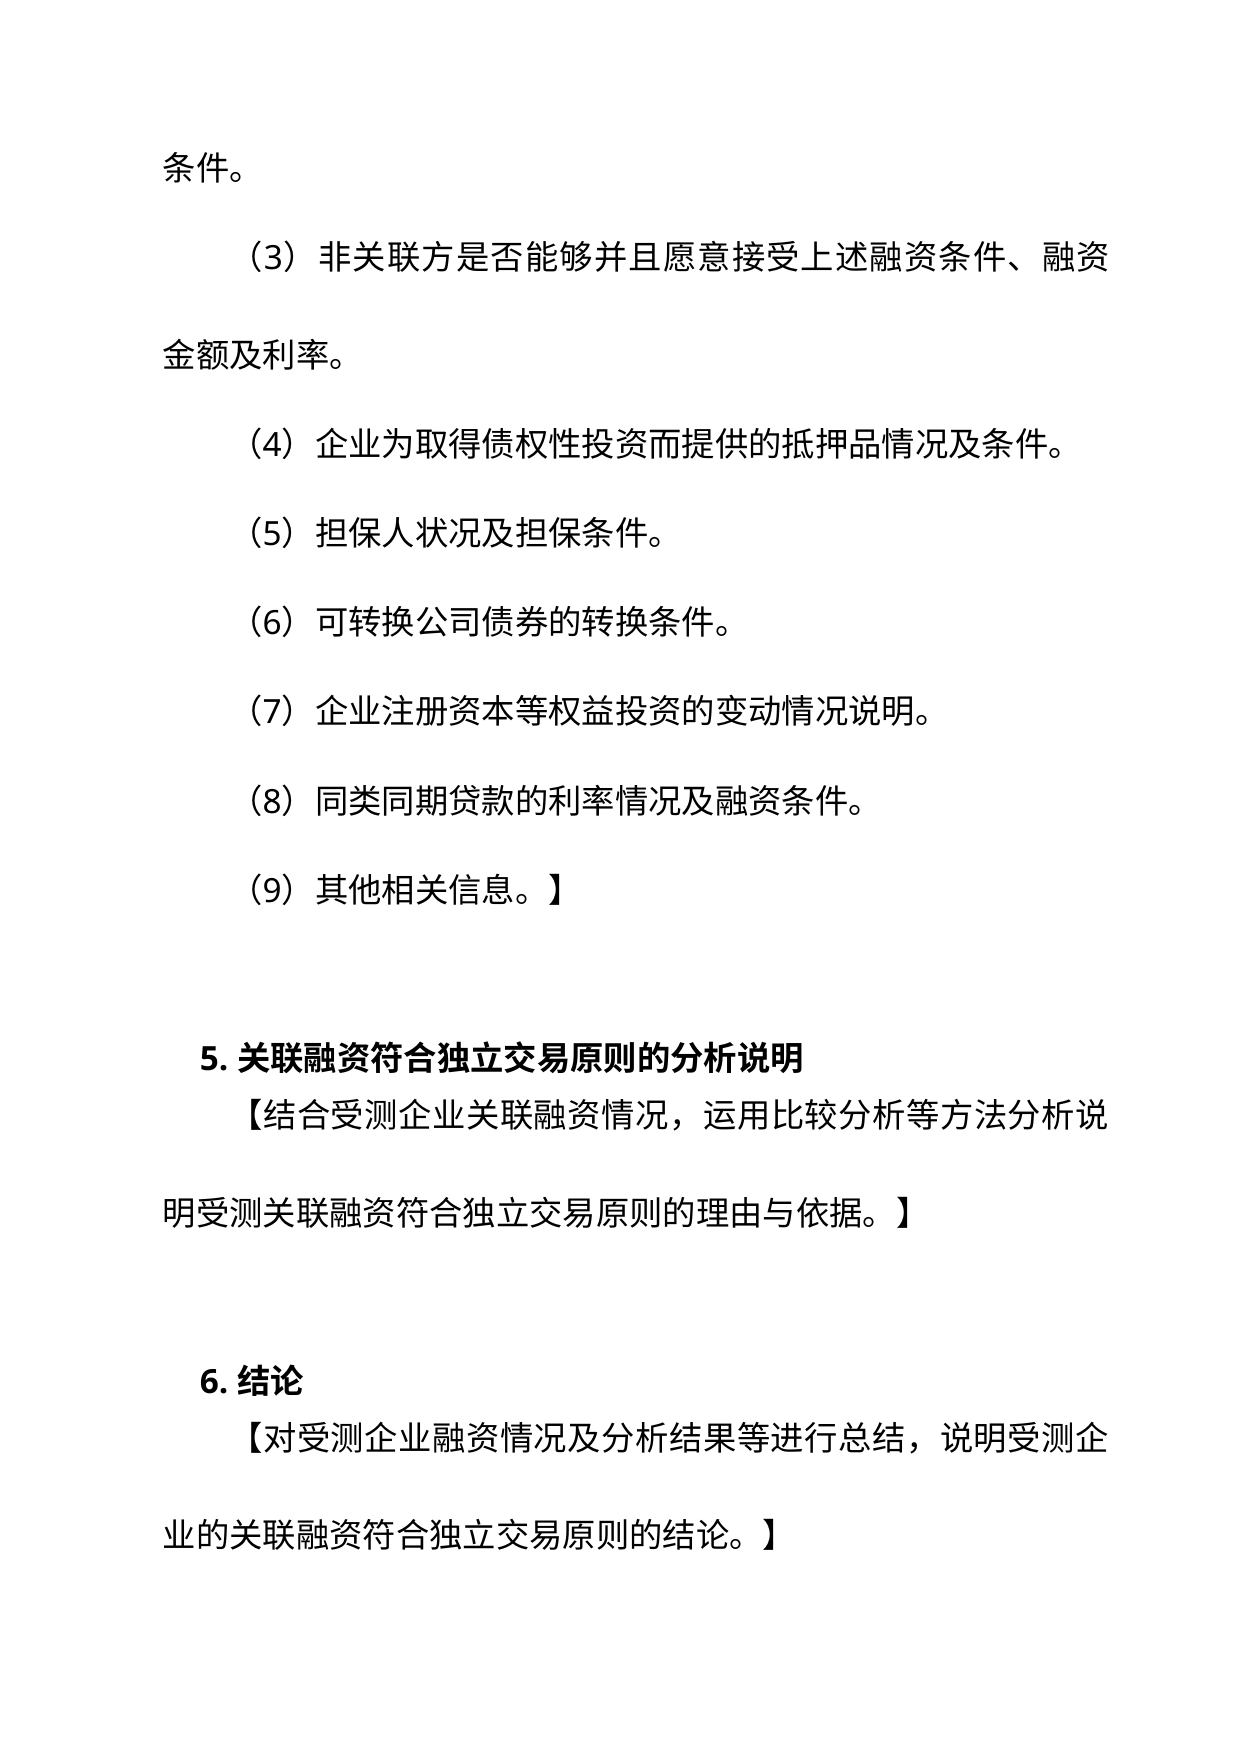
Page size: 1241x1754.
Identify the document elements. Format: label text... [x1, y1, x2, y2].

text 6. 结论 [199, 1355, 1110, 1403]
text （8）同类同期贷款的利率情况及融资条件。 [162, 766, 1110, 831]
text （7）企业注册资本等权益投资的变动情况说明。 [162, 677, 1110, 742]
text 5. 关联融资符合独立交易原则的分析说明 [199, 1032, 1110, 1081]
text （9）其他相关信息。】 [162, 855, 1110, 920]
text （5）担保人状况及担保条件。 [162, 499, 1110, 564]
text （3）非关联方是否能够并且愿意接受上述融资条件、融资金额及利率。 [162, 223, 1110, 385]
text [162, 134, 1110, 199]
text （4）企业为取得债权性投资而提供的抵押品情况及条件。 [162, 409, 1110, 474]
text （6）可转换公司债券的转换条件。 [162, 588, 1110, 653]
text 【对受测企业融资情况及分析结果等进行总结，说明受测企业的关联融资符合独立交易原则的结论。】 [162, 1403, 1110, 1566]
text 【结合受测企业关联融资情况，运用比较分析等方法分析说明受测关联融资符合独立交易原则的理由与依据。】 [162, 1081, 1110, 1243]
